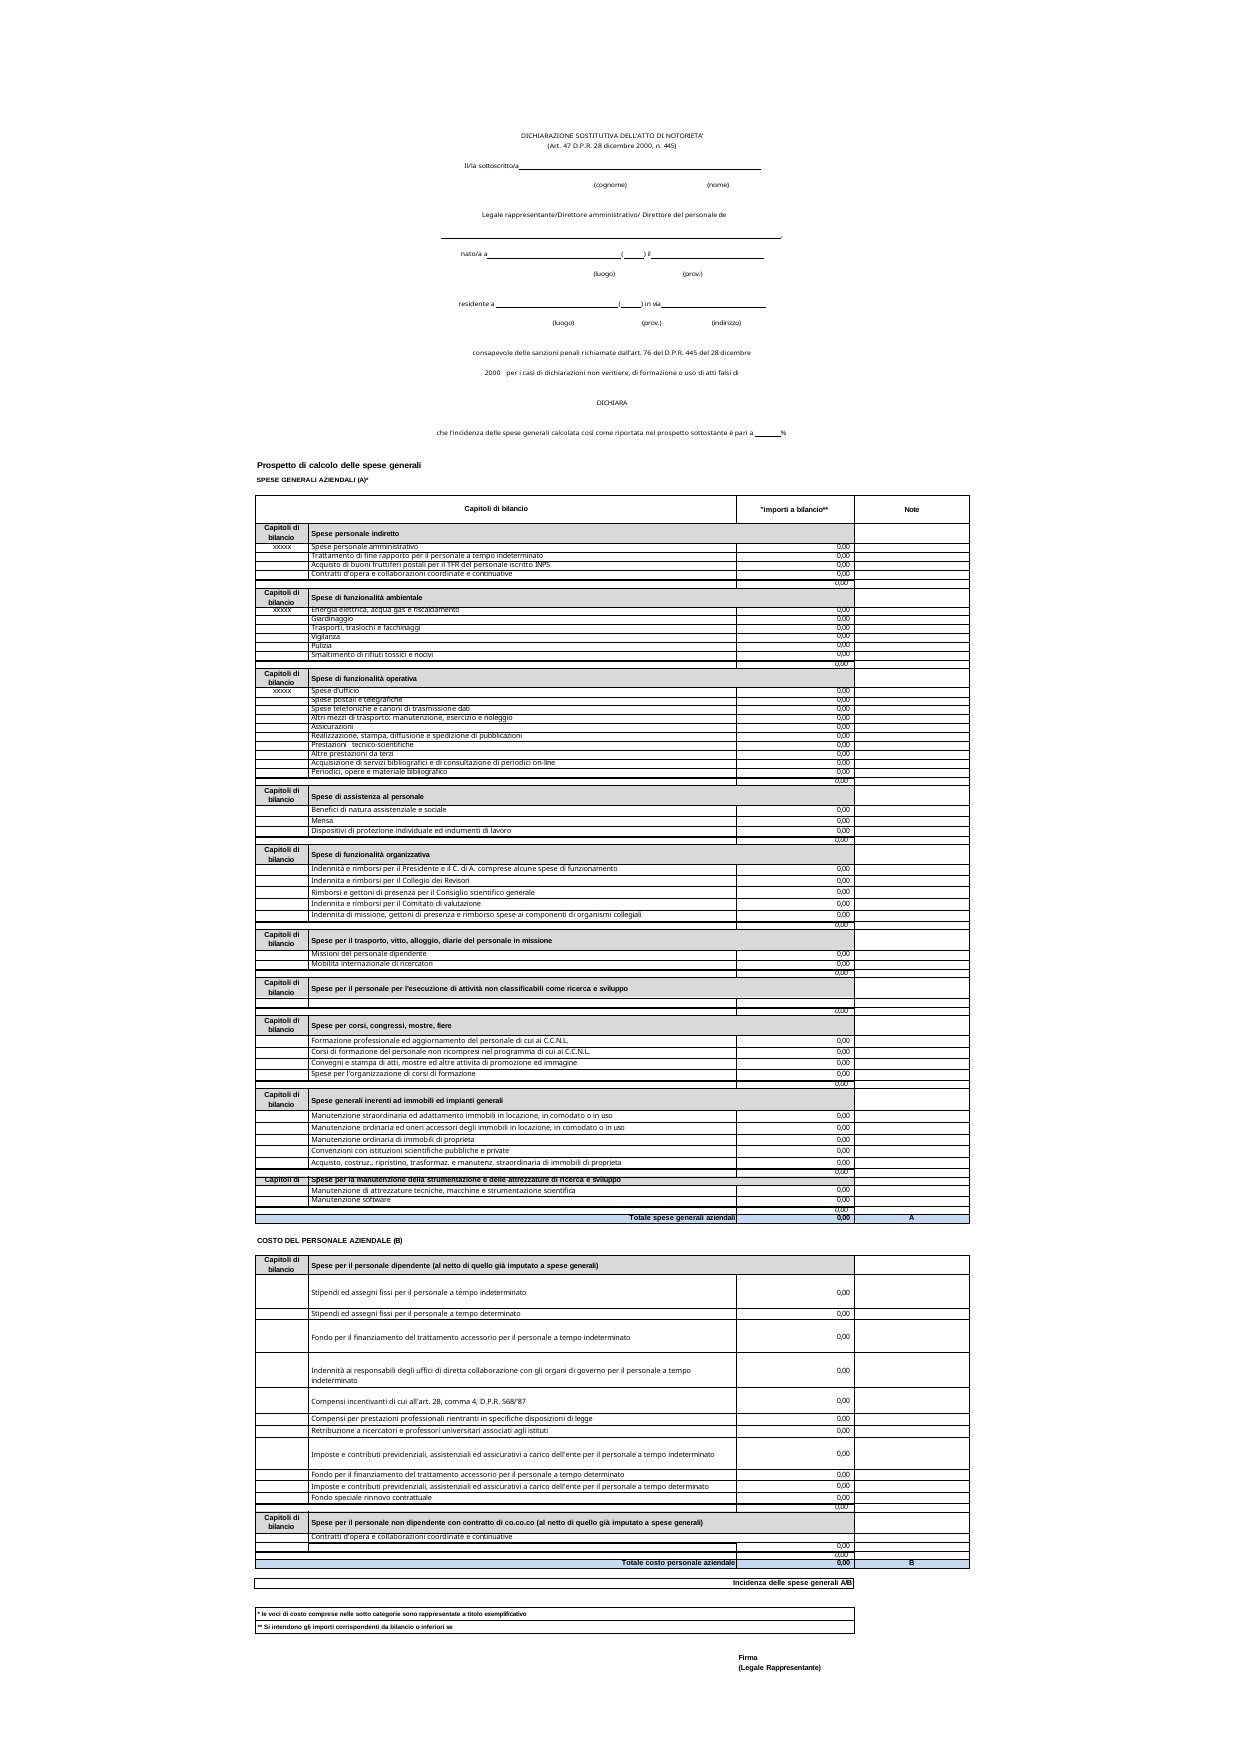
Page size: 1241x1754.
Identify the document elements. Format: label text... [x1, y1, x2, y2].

table_cell [855, 1543, 969, 1551]
table_cell Spese di funzionalità operativa [309, 669, 854, 687]
table_cell [256, 1082, 736, 1088]
table_cell [309, 1544, 736, 1551]
table_cell [855, 1123, 969, 1134]
table_cell [256, 706, 308, 714]
table_cell [256, 643, 308, 651]
table_cell [855, 760, 969, 768]
table_cell [256, 827, 308, 836]
table_cell [256, 1070, 308, 1079]
table_cell [256, 1009, 736, 1015]
table_cell [256, 634, 308, 642]
table_cell [855, 1169, 969, 1176]
table_cell [256, 899, 308, 909]
table_cell [855, 589, 969, 607]
table_cell Compensi incentivanti di cui all'art. 28, comma 4, D.P.R. 568/'87 [309, 1388, 736, 1413]
table_cell Spese di funzionalità ambientale [309, 589, 854, 607]
table_cell [855, 1158, 969, 1168]
table_cell [256, 1186, 308, 1196]
table_cell [855, 827, 969, 836]
table_cell [256, 1048, 308, 1058]
table_cell [855, 876, 969, 886]
table_cell Indennità ai responsabili degli uffici di diretta collaborazione con gli organi di governo per il personale a tempo indeterminato [309, 1353, 736, 1386]
table_cell [855, 1135, 969, 1145]
table_cell [855, 1493, 969, 1503]
table_cell [855, 580, 969, 587]
table_cell [256, 751, 308, 759]
table_cell [855, 978, 969, 997]
table_cell [855, 999, 969, 1007]
table_cell [855, 1197, 969, 1206]
table_header Note [855, 496, 969, 522]
table_cell [256, 1059, 308, 1069]
table_cell [256, 1320, 308, 1352]
table_cell [256, 1438, 308, 1469]
table_cell [855, 698, 969, 705]
table_cell [256, 581, 736, 587]
table_header Spese per il personale dipendente (al netto di quello già imputato a spese generali) [309, 1256, 854, 1274]
table_cell [855, 1470, 969, 1480]
table_cell [256, 662, 736, 668]
table_header [855, 1256, 969, 1274]
table_cell [256, 1543, 308, 1551]
table_cell [256, 1036, 308, 1046]
table_cell [855, 1111, 969, 1122]
table_cell [855, 769, 969, 777]
table_cell [256, 1505, 736, 1511]
table_cell [855, 1146, 969, 1157]
table_cell [256, 698, 308, 705]
table_cell [855, 724, 969, 732]
table_cell [256, 1197, 308, 1206]
table_cell [855, 608, 969, 615]
table_cell [855, 887, 969, 898]
table_cell [855, 1070, 969, 1079]
table_cell [256, 1493, 308, 1503]
table_cell [855, 643, 969, 651]
table_cell [256, 1414, 308, 1425]
table_cell [855, 970, 969, 977]
table_cell 0,00 [737, 1275, 854, 1307]
table_cell [256, 961, 308, 969]
table_cell [855, 616, 969, 624]
table_cell [256, 1146, 308, 1157]
table_cell [855, 669, 969, 687]
table_cell [855, 1016, 969, 1035]
table_cell [855, 544, 969, 552]
table_cell [256, 1123, 308, 1134]
table_cell [855, 922, 969, 929]
table_cell [256, 760, 308, 768]
table_cell 0,00 [737, 1438, 854, 1469]
table_cell [256, 1470, 308, 1480]
table_cell [855, 524, 969, 543]
table_cell [855, 706, 969, 714]
table_cell [855, 1353, 969, 1386]
table_cell [256, 1481, 308, 1492]
table_cell [256, 742, 308, 750]
table_cell [256, 1158, 308, 1168]
table_cell [256, 838, 736, 844]
table_cell [855, 652, 969, 660]
table_cell [855, 961, 969, 969]
table_cell [855, 571, 969, 579]
table_cell [256, 1275, 308, 1307]
table_cell [256, 733, 308, 741]
table_cell Spese personale indiretto [309, 524, 854, 543]
table_cell [256, 911, 308, 921]
table_cell [855, 1513, 969, 1533]
table_cell [855, 715, 969, 723]
table_cell [855, 1320, 969, 1352]
table_cell [256, 1426, 308, 1437]
table_cell [855, 911, 969, 921]
table_cell [855, 1438, 969, 1469]
table_cell [855, 1388, 969, 1413]
table_cell Spese di assistenza al personale [309, 786, 854, 805]
table_cell [256, 817, 308, 826]
table_cell [855, 1089, 969, 1110]
table_cell [256, 1135, 308, 1145]
table_cell [855, 1048, 969, 1058]
table_cell [256, 1208, 736, 1214]
table_cell [256, 1353, 308, 1386]
table_cell [855, 1207, 969, 1214]
table_cell [855, 865, 969, 874]
table_cell [256, 779, 736, 785]
table_cell [855, 806, 969, 816]
table_cell [256, 652, 308, 660]
table_cell [256, 1388, 308, 1413]
table_cell [256, 971, 736, 977]
table_cell [855, 553, 969, 561]
table_cell [256, 625, 308, 633]
table_cell [855, 845, 969, 864]
table_header "importi a bilancio** [737, 496, 854, 522]
table_cell [309, 999, 736, 1007]
table_cell [256, 1309, 308, 1319]
table_cell [855, 1309, 969, 1319]
table_cell Spese per il personale non dipendente con contratto di co.co.co (al netto di quello già imputato a spese generali) [309, 1513, 854, 1533]
table_cell 0,00 [737, 1388, 854, 1413]
table_cell Spese per il trasporto, vitto, alloggio, diarie del personale in missione [309, 930, 854, 950]
table_cell [256, 887, 308, 898]
table_cell [855, 1275, 969, 1307]
table_cell [855, 837, 969, 844]
table_cell [256, 562, 308, 570]
table_cell [855, 1081, 969, 1088]
table_cell [737, 999, 854, 1007]
table_cell [855, 751, 969, 759]
table_cell [256, 1553, 736, 1559]
table_cell Spese di funzionalità organizzativa [309, 845, 854, 864]
table_cell [855, 1059, 969, 1069]
table_cell [855, 951, 969, 960]
table_cell [855, 1504, 969, 1511]
table_cell Spese generali inerenti ad immobili ed impianti generali [309, 1089, 854, 1110]
table_cell [256, 616, 308, 624]
table_cell [855, 1534, 969, 1542]
table_cell [256, 999, 308, 1007]
table_cell Stipendi ed assegni fissi per il personale a tempo indeterminato [309, 1275, 736, 1307]
table_header Capitoli di bilancio [256, 496, 736, 522]
table_cell [855, 1552, 969, 1559]
table_cell [855, 1186, 969, 1196]
table_cell [256, 553, 308, 561]
table_cell [855, 1481, 969, 1492]
table_cell [855, 1426, 969, 1437]
table_cell [256, 715, 308, 723]
table_cell [855, 634, 969, 642]
table_cell [855, 661, 969, 668]
table_cell [855, 1178, 969, 1185]
table_cell [855, 688, 969, 696]
table_cell [855, 778, 969, 785]
table_cell [256, 806, 308, 816]
table_cell [855, 625, 969, 633]
table_cell [256, 865, 308, 874]
table_cell Imposte e contributi previdenziali, assistenziali ed assicurativi a carico dell'ente per il personale a tempo indeterminato [309, 1438, 736, 1469]
table_cell [256, 1534, 308, 1542]
table_cell [855, 930, 969, 950]
table_cell [256, 724, 308, 732]
table_cell [855, 562, 969, 570]
table_cell [855, 786, 969, 805]
table_cell [855, 817, 969, 826]
table_cell [855, 1036, 969, 1046]
table_cell [855, 899, 969, 909]
table_cell 0,00 [737, 1320, 854, 1352]
table_cell [256, 769, 308, 777]
table_cell [855, 1414, 969, 1425]
table_cell [855, 733, 969, 741]
table_cell [256, 1170, 736, 1176]
table_cell [256, 1111, 308, 1122]
table_cell Spese per il personale per l'esecuzione di attività non classificabili come ricerca e sviluppo [309, 978, 854, 997]
table_cell Fondo per il finanziamento del trattamento accessorio per il personale a tempo indeterminato [309, 1320, 736, 1352]
table_cell [256, 951, 308, 960]
table_cell [256, 876, 308, 886]
table_cell [855, 1008, 969, 1015]
table_cell Spese per corsi, congressi, mostre, fiere [309, 1016, 854, 1035]
table_cell [855, 742, 969, 750]
table_cell [256, 571, 308, 579]
table_cell 0,00 [737, 1353, 854, 1386]
table_cell [256, 923, 736, 929]
